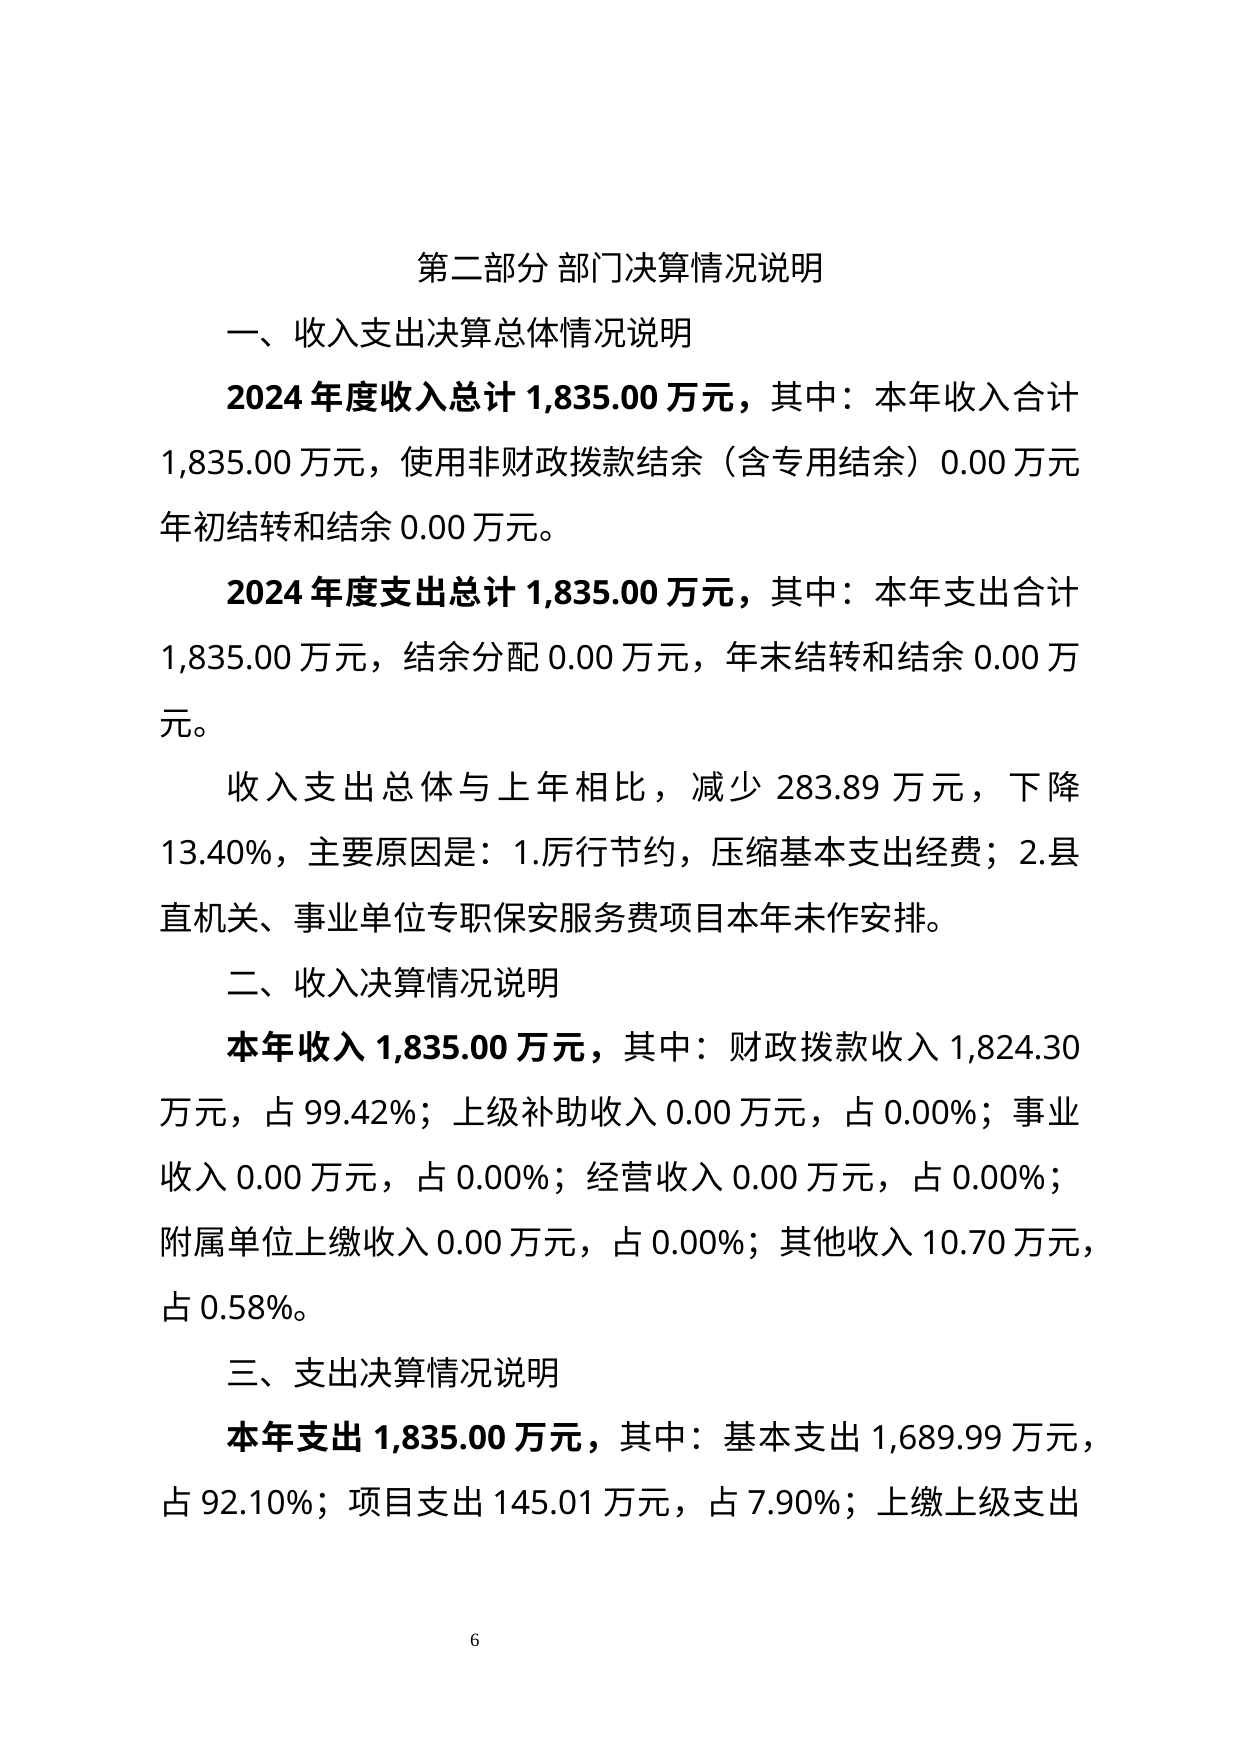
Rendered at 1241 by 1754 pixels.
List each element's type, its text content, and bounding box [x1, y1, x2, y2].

text 一、收入支出决算总体情况说明 [159, 298, 1081, 363]
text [159, 1403, 1081, 1533]
text 2024年度收入总计1,835.00万元，其中：本年收入合计1,835.00万元，使用非财政拨款结余（含专用结余）0.00万元，年初结转和结余0.00万元。 [159, 363, 1081, 558]
text 三、支出决算情况说明 [159, 1338, 1081, 1403]
text 第二部分 部门决算情况说明 [159, 233, 1081, 298]
text 收入支出总体与上年相比，减少283.89万元，下降13.40%，主要原因是：1.厉行节约，压缩基本支出经费；2.县直机关、事业单位专职保安服务费项目本年未作安排。 [159, 753, 1081, 948]
text 本年收入1,835.00万元，其中：财政拨款收入1,824.30万元，占99.42%；上级补助收入0.00万元，占0.00%；事业收入0.00万元，占0.00%；经营收入0.00万元，占0.00%；附属单位上缴收入0.00万元，占0.00%；其他收入10.70万元，占0.58%。 [159, 1013, 1081, 1338]
text 二、收入决算情况说明 [159, 948, 1081, 1013]
text 2024年度支出总计1,835.00万元，其中：本年支出合计1,835.00万元，结余分配0.00万元，年末结转和结余0.00万元。 [159, 558, 1081, 753]
